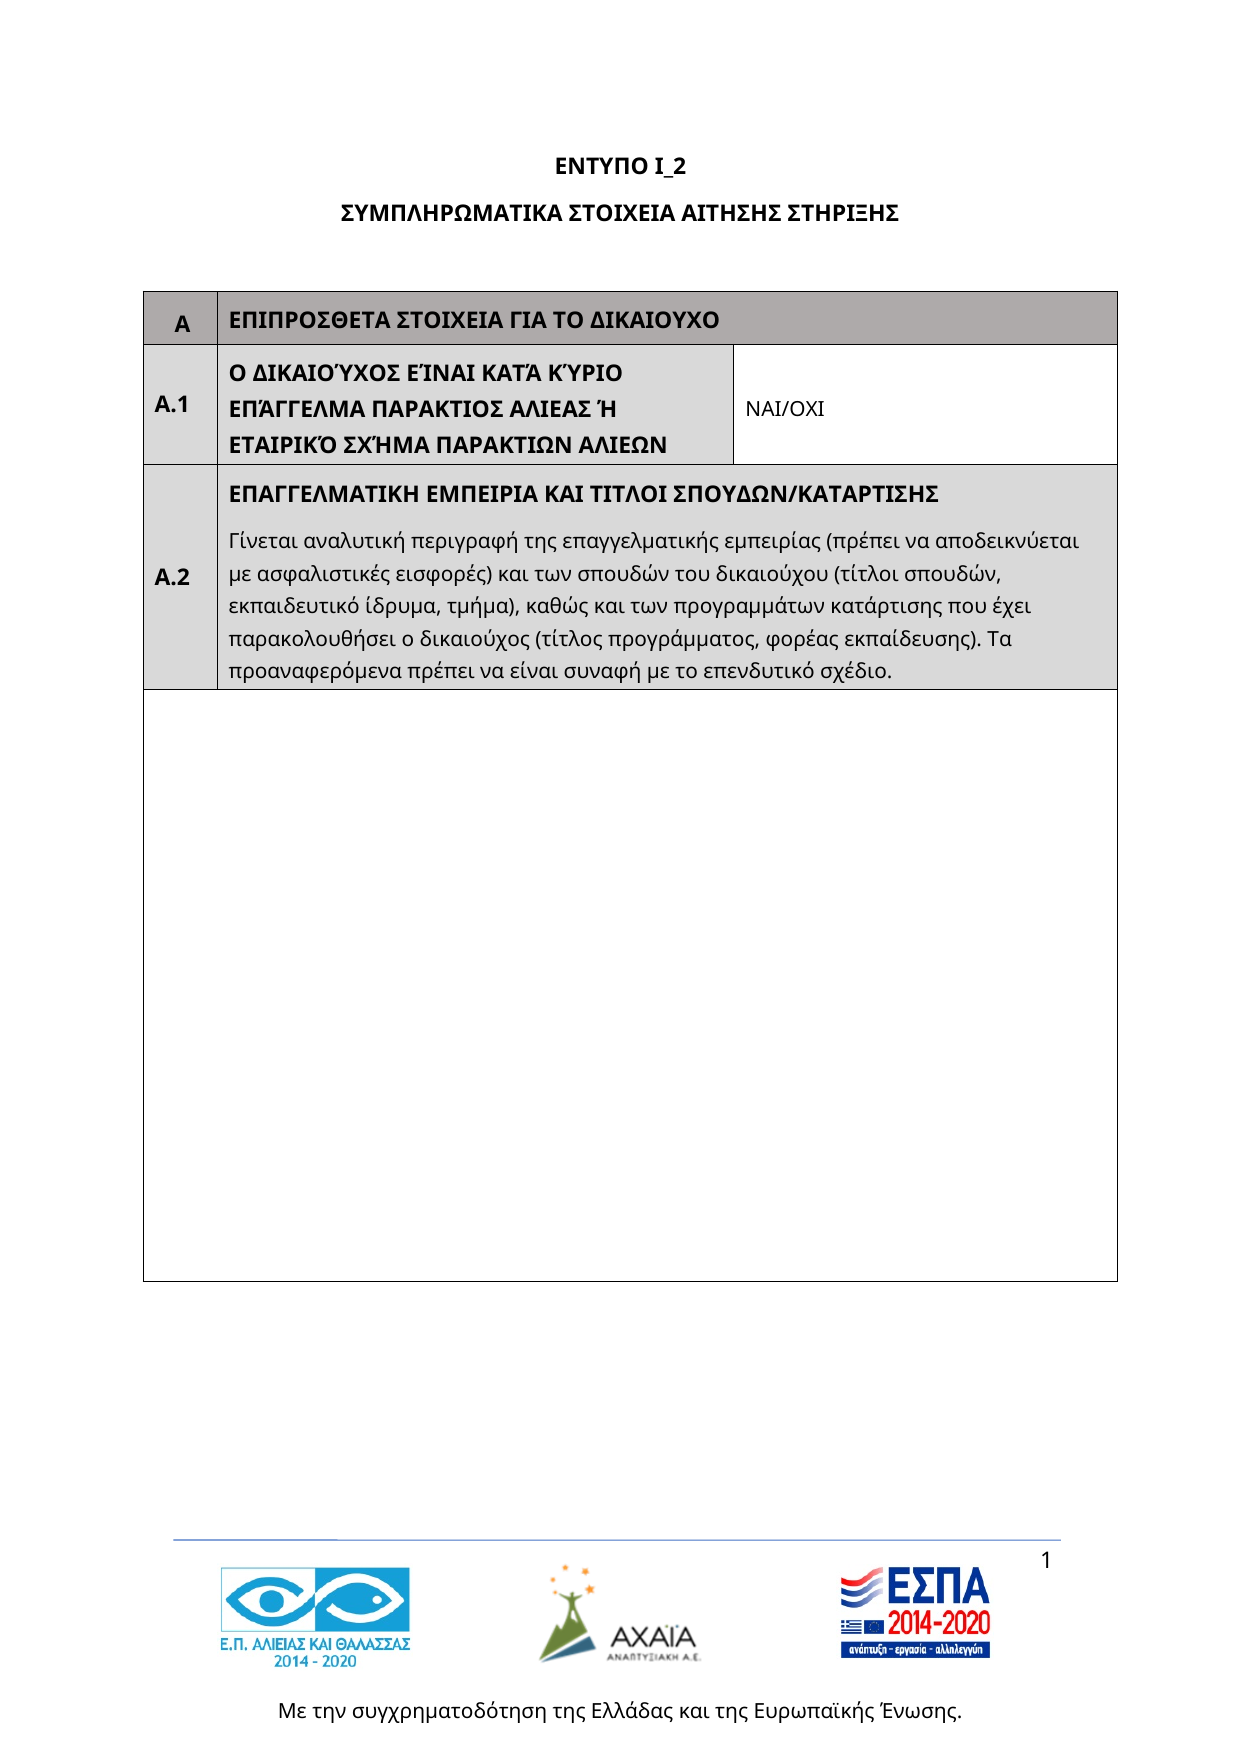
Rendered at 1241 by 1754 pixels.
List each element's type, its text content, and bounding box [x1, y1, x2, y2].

table_cell [144, 690, 1117, 1281]
table_cell ΝΑΙ/ΟΧΙ [734, 345, 1117, 464]
picture [217, 1563, 413, 1671]
table_cell ΕΠΑΓΓΕΛΜΑΤΙΚΗ ΕΜΠΕΙΡΙΑ ΚΑΙ ΤΙΤΛΟΙ ΣΠΟΥΔΩΝ/ΚΑΤΑΡΤΙΣΗΣ Γίνεται αναλυτική περιγραφή της επαγγελματικής εμπειρίας (πρέπει να αποδεικνύεται με ασφαλιστικές εισφορές) και των σπουδών του δικαιούχου (τίτλοι σπουδών, εκπαιδευτικό ίδρυμα, τμήμα), καθώς και των προγραμμάτων κατάρτισης που έχει παρακολουθήσει ο δικαιούχος (τίτλος προγράμματος, φορέας εκπαίδευσης). Τα προαναφερόμενα πρέπει να είναι συναφή με το επενδυτικό σχέδιο. [218, 465, 1117, 689]
picture [529, 1558, 711, 1671]
table_cell Ο δικαιούχος είναι κατά κύριο επάγγελμα ΠΑΡΑΚΤΙΟΣ ΑΛΙΕΑΣ ή εταιρικό σχήμα ΠΑΡΑΚΤΙΩΝ ΑΛΙΕΩΝ [218, 345, 733, 464]
table_cell Α.2 [144, 465, 217, 689]
picture [836, 1564, 994, 1660]
table_header Α [144, 292, 217, 344]
text ENTYΠO I_2 [187, 150, 1053, 181]
table_header ΕΠΙΠΡΟΣΘΕΤΑ ΣΤΟΙΧΕΙΑ ΓΙΑ ΤΟ ΔΙΚΑΙΟΥΧΟ [218, 292, 1117, 344]
table_cell Α.1 [144, 345, 217, 464]
text ΣΥΜΠΛΗΡΩΜΑΤΙΚΑ ΣΤΟΙΧΕΙΑ ΑΙΤΗΣΗΣ ΣΤΗΡΙΞΗΣ [187, 197, 1053, 228]
